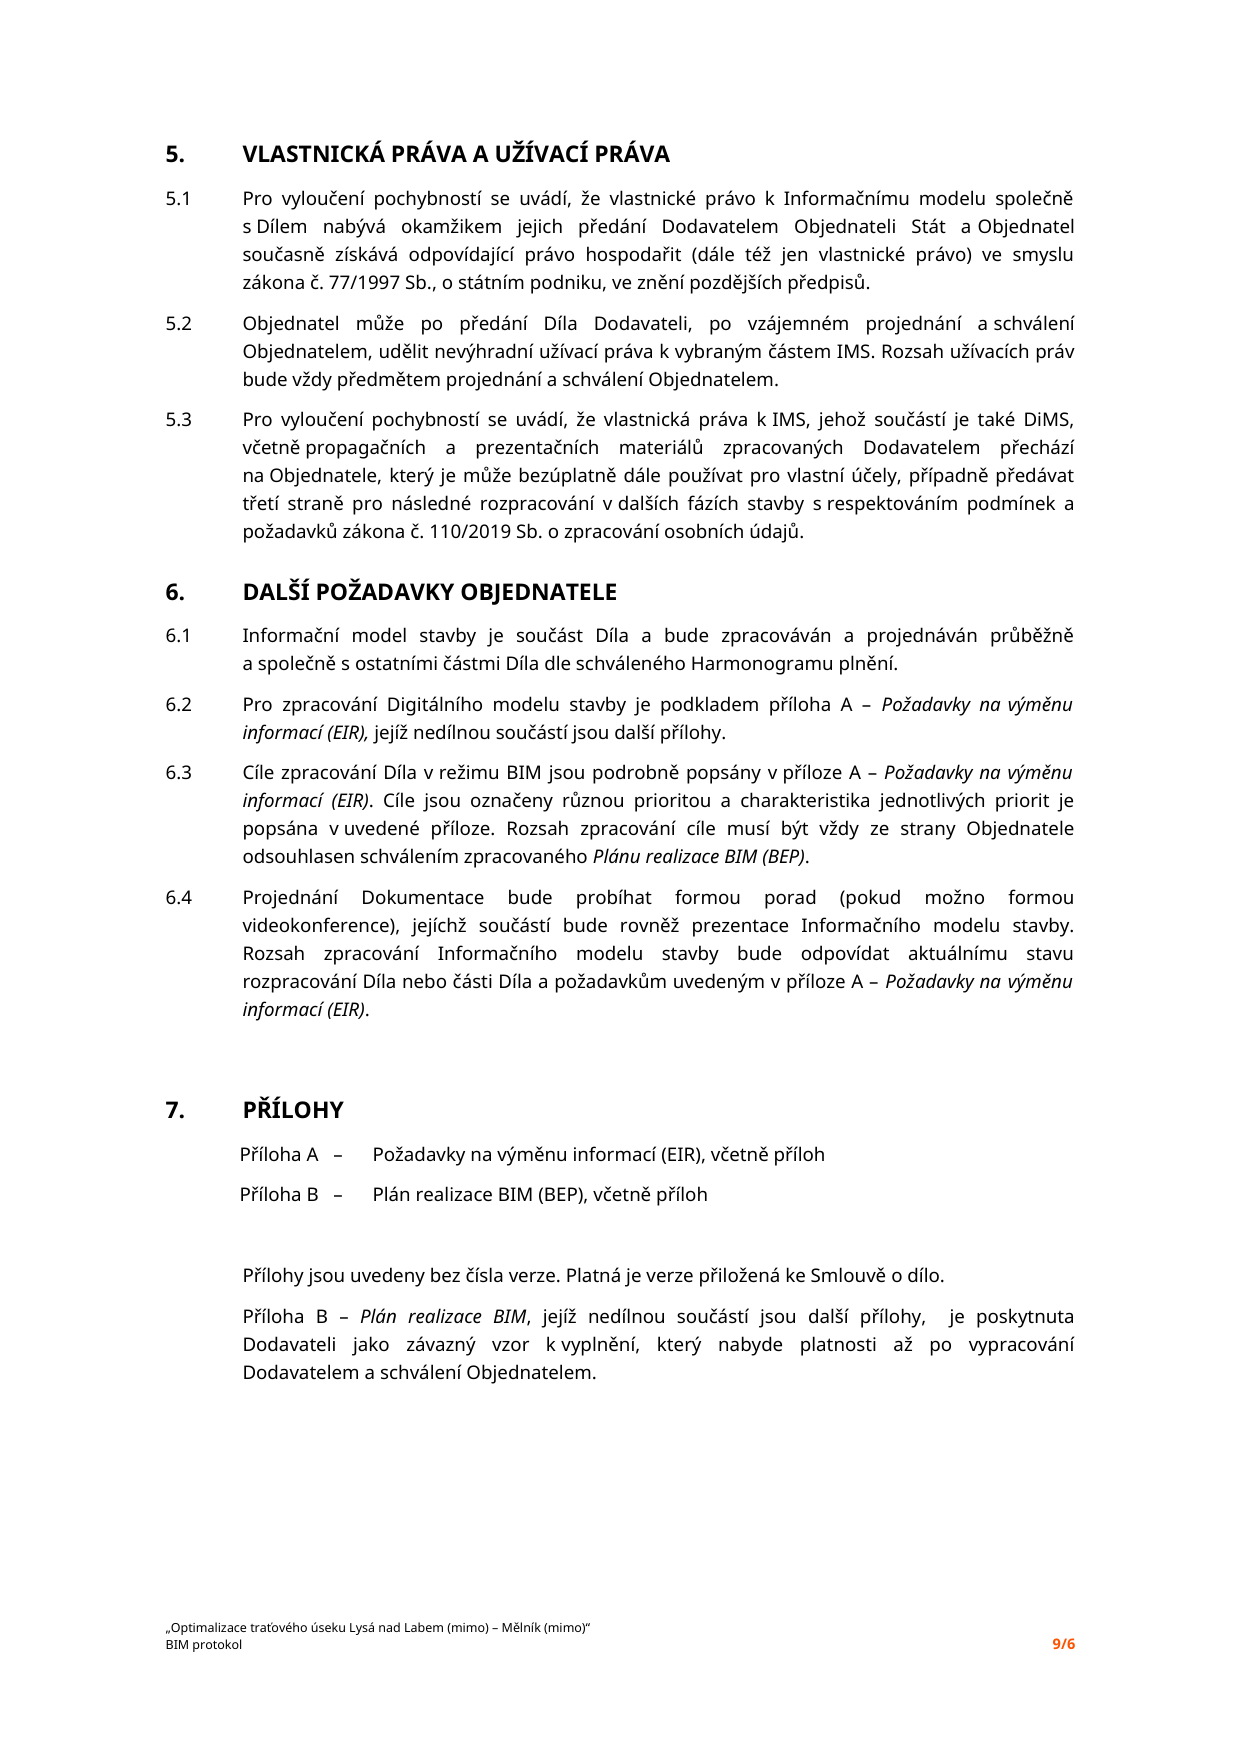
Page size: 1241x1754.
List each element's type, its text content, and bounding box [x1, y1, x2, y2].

text Cíle zpracování Díla v režimu BIM jsou podrobně popsány v příloze A – Požadavky na výměnu informací (EIR). Cíle jsou označeny různou prioritou a charakteristika jednotlivých priorit je popsána v uvedené příloze. Rozsah zpracování cíle musí být vždy ze strany Objednatele odsouhlasen schválením zpracovaného Plánu realizace BIM (BEP). [165, 760, 1075, 869]
list Příloha B – Plán realizace BIM (BEP), včetně příloh [239, 1181, 1075, 1207]
text Vlastnická práva a užívací práva [165, 138, 1075, 170]
text Pro vyloučení pochybností se uvádí, že vlastnické právo k Informačnímu modelu společně s Dílem nabývá okamžikem jejich předání Dodavatelem Objednateli Stát a Objednatel současně získává odpovídající právo hospodařit (dále též jen vlastnické právo) ve smyslu zákona č. 77/1997 Sb., o státním podniku, ve znění pozdějších předpisů. [165, 185, 1075, 295]
list Příloha B – Plán realizace BIM, jejíž nedílnou součástí jsou další přílohy, je poskytnuta Dodavateli jako závazný vzor k vyplnění, který nabyde platnosti až po vypracování Dodavatelem a schválení Objednatelem. [242, 1303, 1075, 1384]
list Příloha A – Požadavky na výměnu informací (EIR), včetně příloh [239, 1141, 1075, 1166]
text Projednání Dokumentace bude probíhat formou porad (pokud možno formou videokonference), jejíchž součástí bude rovněž prezentace Informačního modelu stavby. Rozsah zpracování Informačního modelu stavby bude odpovídat aktuálnímu stavu rozpracování Díla nebo části Díla a požadavkům uvedeným v příloze A – Požadavky na výměnu informací (EIR). [165, 884, 1075, 1022]
text Přílohy [165, 1094, 1075, 1125]
text Pro vyloučení pochybností se uvádí, že vlastnická práva k IMS, jehož součástí je také DiMS, včetně propagačních a prezentačních materiálů zpracovaných Dodavatelem přechází na Objednatele, který je může bezúplatně dále používat pro vlastní účely, případně předávat třetí straně pro následné rozpracování v dalších fázích stavby s respektováním podmínek a požadavků zákona č. 110/2019 Sb. o zpracování osobních údajů. [165, 406, 1075, 544]
text Informační model stavby je součást Díla a bude zpracováván a projednáván průběžně a společně s ostatními částmi Díla dle schváleného Harmonogramu plnění. [165, 623, 1075, 676]
text Objednatel může po předání Díla Dodavateli, po vzájemném projednání a schválení Objednatelem, udělit nevýhradní užívací práva k vybraným částem IMS. Rozsah užívacích práv bude vždy předmětem projednání a schválení Objednatelem. [165, 310, 1075, 391]
list Přílohy jsou uvedeny bez čísla verze. Platná je verze přiložená ke Smlouvě o dílo. [242, 1262, 1075, 1288]
text Další požadavky Objednatele [165, 576, 1075, 607]
text Pro zpracování Digitálního modelu stavby je podkladem příloha A – Požadavky na výměnu informací (EIR), jejíž nedílnou součástí jsou další přílohy. [165, 691, 1075, 745]
